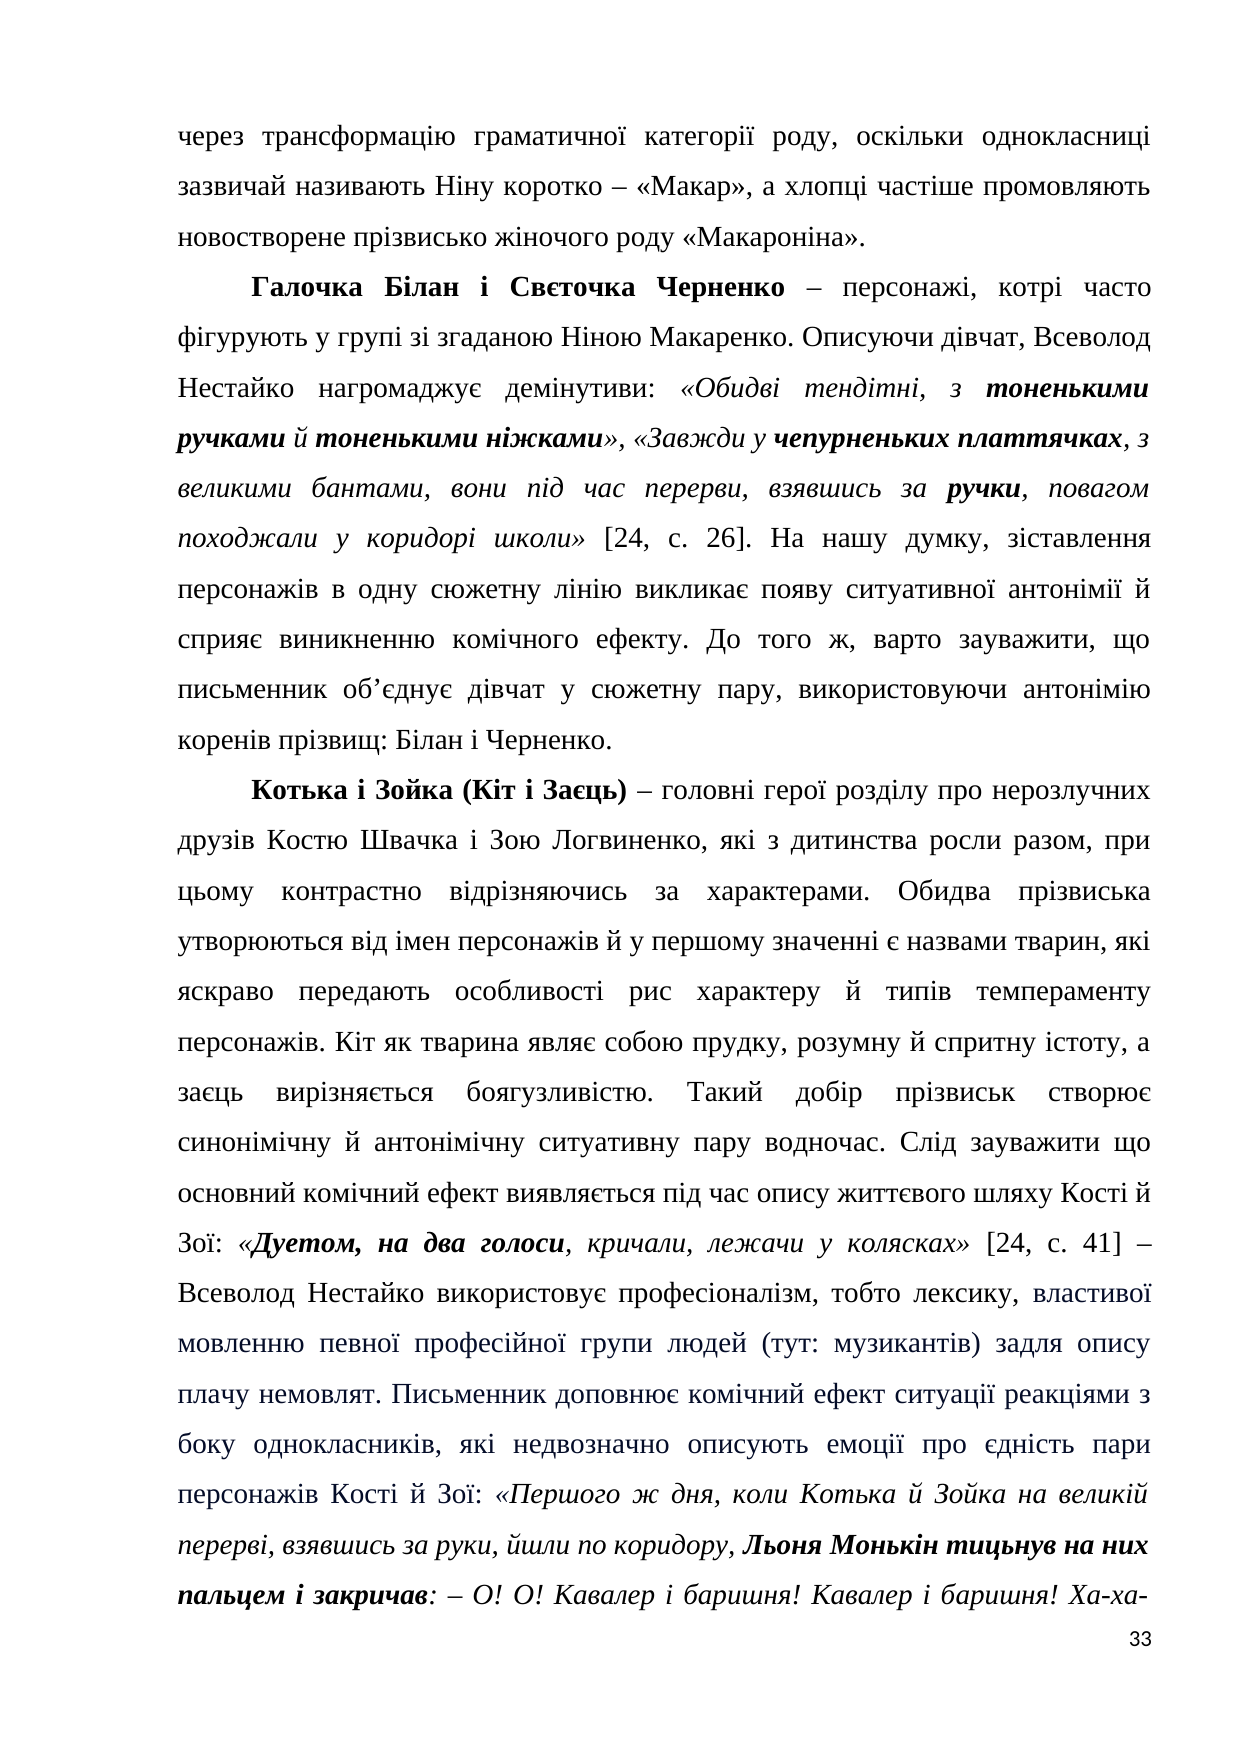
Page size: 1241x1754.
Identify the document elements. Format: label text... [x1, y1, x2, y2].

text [177, 772, 1152, 1611]
text Галочка Білан і Свєточка Черненко – персонажі, котрі часто фігурують у групі зі згаданою Ніною Макаренко. Описуючи дівчат, Всеволод Нестайко нагромаджує демінутиви: «Обидві тендітні, з тоненькими ручками й тоненькими ніжками», «Завжди у чепурненьких платтячках, з великими бантами, вони під час перерви, взявшись за ручки, повагом походжали у коридорі школи» [24, с. 26]. На нашу думку, зіставлення персонажів в одну сюжетну лінію викликає появу ситуативної антонімії й сприяє виникненню комічного ефекту. До того ж, варто зауважити, що письменник об’єднує дівчат у сюжетну пару, використовуючи антонімію коренів прізвищ: Білан і Черненко. [177, 269, 1152, 755]
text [177, 118, 1152, 252]
